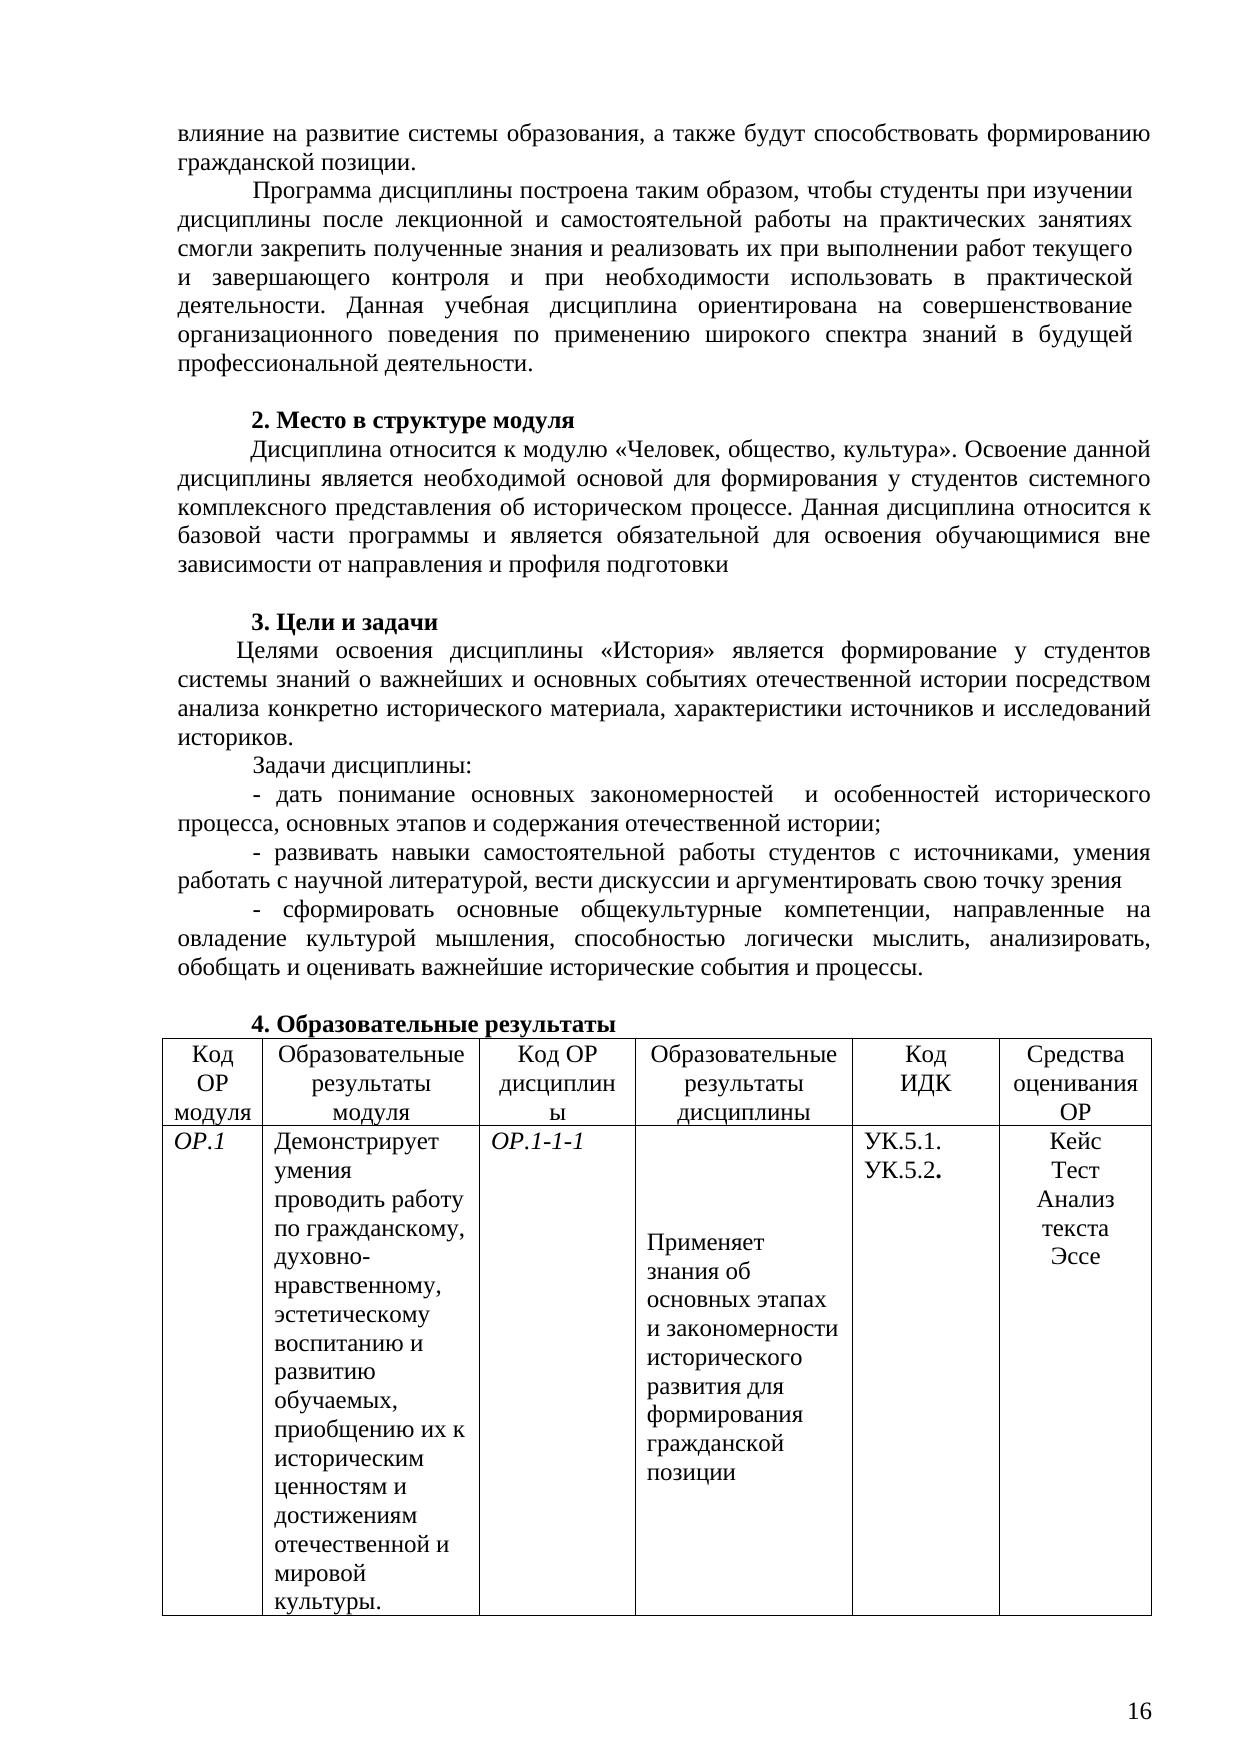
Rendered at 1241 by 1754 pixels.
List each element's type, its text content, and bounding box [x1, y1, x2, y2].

text Дисциплина относится к модулю «Человек, общество, культура». Освоение данной дисциплины является необходимой основой для формирования у студентов системного комплексного представления об историческом процессе. Данная дисциплина относится к базовой части программы и является обязательной для освоения обучающимися вне зависимости от направления и профиля подготовки [177, 434, 1152, 578]
text - развивать навыки самостоятельной работы студентов с источниками, умения работать с научной литературой, вести дискуссии и аргументировать свою точку зрения [177, 837, 1152, 894]
table_header Код ИДК [853, 1039, 999, 1125]
text Программа дисциплины построена таким образом, чтобы студенты при изучении дисциплины после лекционной и самостоятельной работы на практических занятиях смогли закрепить полученные знания и реализовать их при выполнении работ текущего и завершающего контроля и при необходимости использовать в практической деятельности. Данная учебная дисциплина ориентирована на совершенствование организационного поведения по применению широкого спектра знаний в будущей профессиональной деятельности. [177, 176, 1133, 377]
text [177, 118, 1152, 176]
table_header Средства оценивания ОР [1000, 1039, 1151, 1125]
table_header Код ОР дисциплины [480, 1039, 635, 1125]
table_header Код ОР модуля [163, 1039, 262, 1125]
table_cell ОР.1 [163, 1126, 262, 1615]
table_cell ОР.1-1-1 [480, 1126, 635, 1615]
text - дать понимание основных закономерностей и особенностей исторического процесса, основных этапов и содержания отечественной истории; [177, 779, 1152, 837]
table_header Образовательные результаты дисциплины [636, 1039, 852, 1125]
text 2. Место в структуре модуля [177, 406, 1152, 434]
text - сформировать основные общекультурные компетенции, направленные на овладение культурой мышления, способностью логически мыслить, анализировать, обобщать и оценивать важнейшие исторические события и процессы. [177, 894, 1152, 981]
table_cell Применяет знания об основных этапах и закономерности исторического развития для формирования гражданской позиции [636, 1126, 852, 1615]
text 4. Образовательные результаты [177, 1009, 1152, 1038]
table_cell Кейс Тест Анализ текста Эссе [1000, 1126, 1151, 1615]
text 3. Цели и задачи [177, 607, 1152, 636]
table_header Образовательные результаты модуля [263, 1039, 479, 1125]
text Целями освоения дисциплины «История» является формирование у студентов системы знаний о важнейших и основных событиях отечественной истории посредством анализа конкретно исторического материала, характеристики источников и исследований историков. [177, 636, 1152, 751]
text Задачи дисциплины: [177, 751, 1152, 779]
table_cell Демонстрирует умения проводить работу по гражданскому, духовно-нравственному, эстетическому воспитанию и развитию обучаемых, приобщению их к историческим ценностям и достижениям отечественной и мировой культуры. [263, 1126, 479, 1615]
table_cell УК.5.1. УК.5.2. [853, 1126, 999, 1615]
